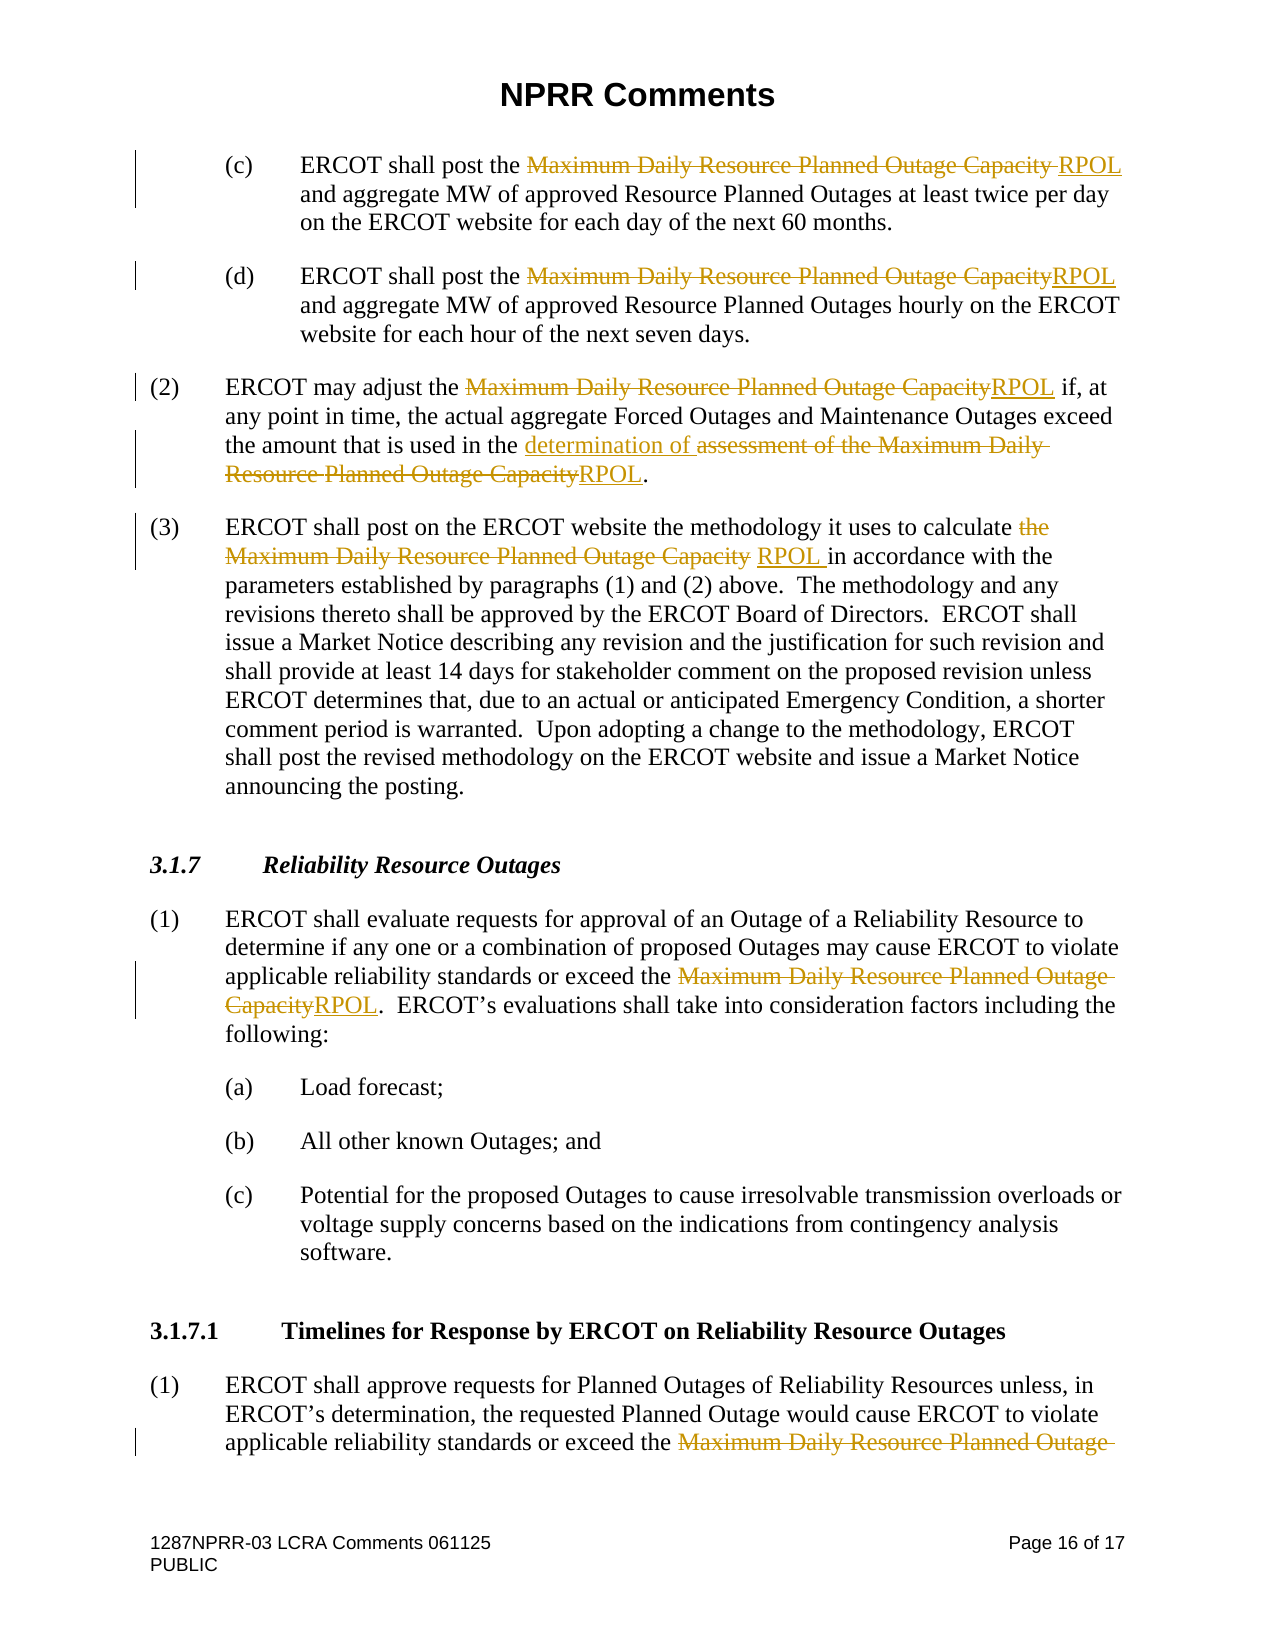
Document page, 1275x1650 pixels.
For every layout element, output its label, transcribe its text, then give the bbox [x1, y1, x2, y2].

list (a) Load forecast; [225, 1072, 1125, 1101]
text (d) ERCOT shall post the and aggregate MW of approved Resource Planned Outages hourly on the ERCOT website for each hour of the next seven days. [225, 261, 1125, 347]
text (2) ERCOT may adjust the if, at any point in time, the actual aggregate Forced Outages and Maintenance Outages exceed the amount that is used in the . [150, 372, 1125, 487]
list (b) All other known Outages; and [225, 1126, 1125, 1155]
list (c) Potential for the proposed Outages to cause irresolvable transmission overloads or voltage supply concerns based on the indications from contingency analysis software. [225, 1180, 1125, 1266]
text (c) ERCOT shall post the and aggregate MW of approved Resource Planned Outages at least twice per day on the ERCOT website for each day of the next 60 months. [225, 150, 1125, 236]
text 3.1.7 Reliability Resource Outages [150, 850, 1125, 879]
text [150, 1370, 1125, 1456]
text (1) ERCOT shall evaluate requests for approval of an Outage of a Reliability Resource to determine if any one or a combination of proposed Outages may cause ERCOT to violate applicable reliability standards or exceed the . ERCOT’s evaluations shall take into consideration factors including the following: [150, 904, 1125, 1047]
text 3.1.7.1 Timelines for Response by ERCOT on Reliability Resource Outages [150, 1316, 1125, 1345]
text (3) ERCOT shall post on the ERCOT website the methodology it uses to calculate in accordance with the parameters established by paragraphs (1) and (2) above. The methodology and any revisions thereto shall be approved by the ERCOT Board of Directors. ERCOT shall issue a Market Notice describing any revision and the justification for such revision and shall provide at least 14 days for stakeholder comment on the proposed revision unless ERCOT determines that, due to an actual or anticipated Emergency Condition, a shorter comment period is warranted. Upon adopting a change to the methodology, ERCOT shall post the revised methodology on the ERCOT website and issue a Market Notice announcing the posting. [150, 512, 1125, 800]
